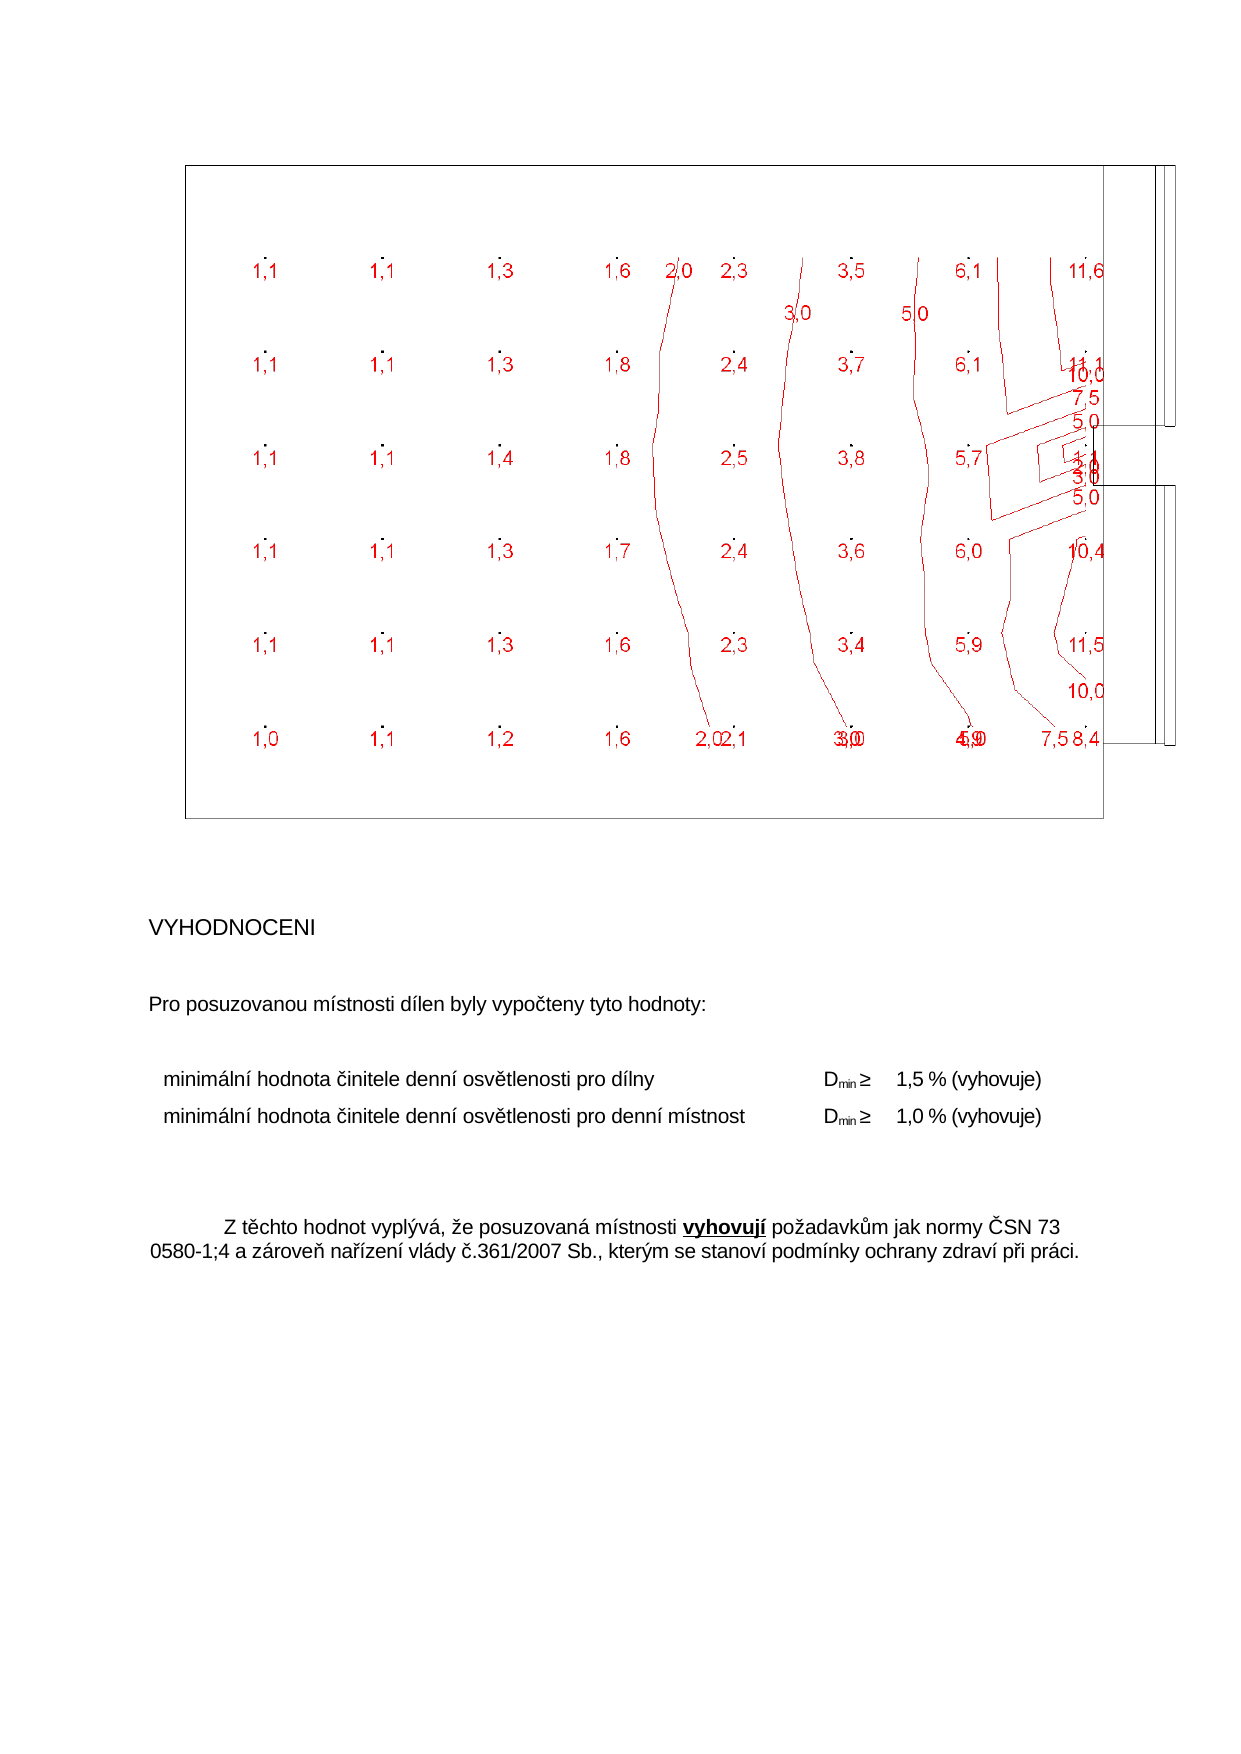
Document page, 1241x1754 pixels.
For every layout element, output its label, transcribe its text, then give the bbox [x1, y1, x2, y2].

text Z těchto hodnot vyplývá, že posuzovaná místnosti vyhovují požadavkům jak normy ČSN 73 0580-1;4 a zároveň nařízení vlády č.361/2007 Sb., kterým se stanoví podmínky ochrany zdraví při práci. [150, 1215, 1092, 1263]
text VYHODNOCENI [148, 914, 1092, 941]
text minimální hodnota činitele denní osvětlenosti pro dílny Dmin ≥ 1,5 % (vyhovuje) [163, 1056, 1092, 1094]
text minimální hodnota činitele denní osvětlenosti pro denní místnost Dmin ≥ 1,0 % (vyhovuje) [163, 1094, 1092, 1131]
picture [148, 132, 1211, 844]
text Pro posuzovanou místnosti dílen byly vypočteny tyto hodnoty: [148, 981, 1092, 1019]
